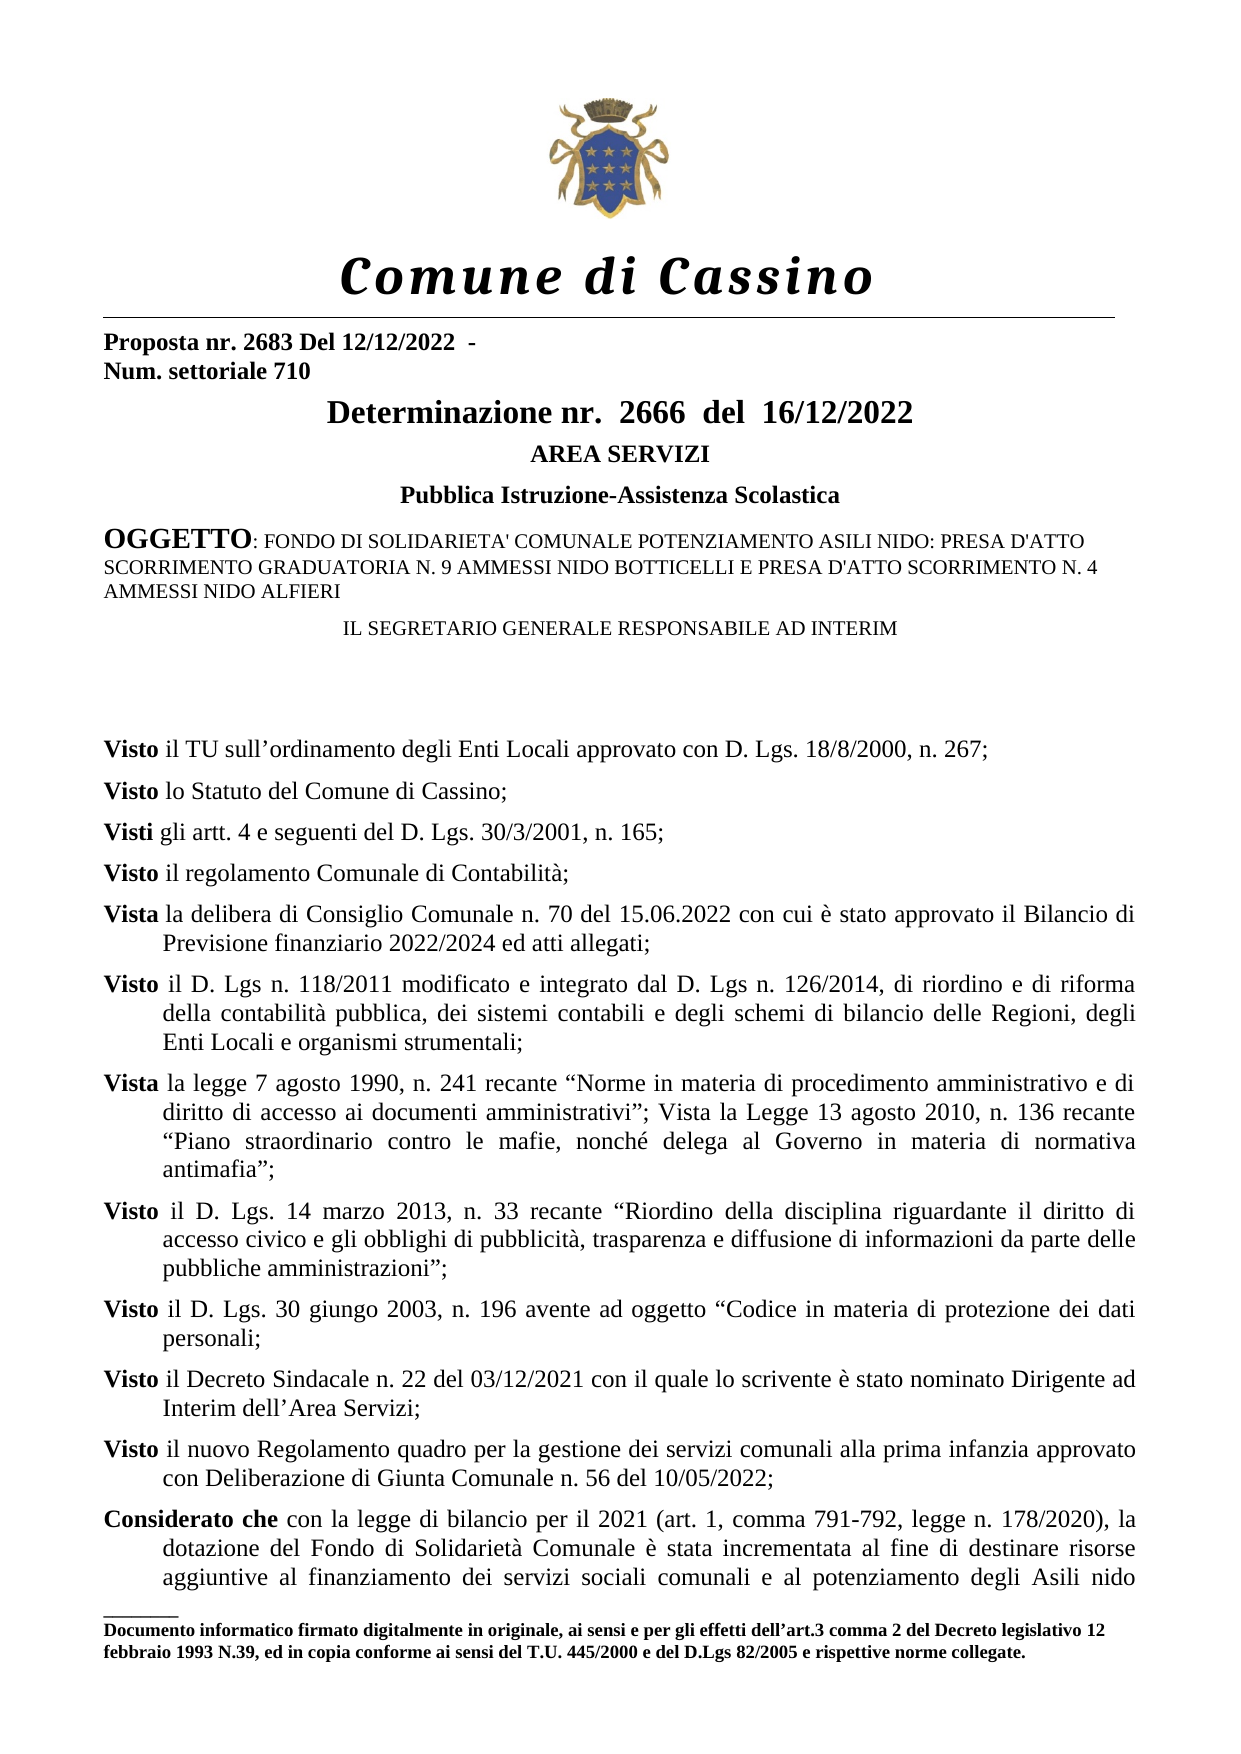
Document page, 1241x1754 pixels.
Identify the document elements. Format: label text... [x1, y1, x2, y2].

text Num. settoriale 710 [103, 356, 1137, 385]
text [103, 1504, 1137, 1591]
text Determinazione nr. 2666 del 16/12/2022 [103, 392, 1137, 430]
table_header Comune di Cassino [103, 74, 1115, 317]
text Visto il Decreto Sindacale n. 22 del 03/12/2021 con il quale lo scrivente è stato nominato Dirigente ad Interim dell’Area Servizi; [103, 1364, 1137, 1422]
text Visto lo Statuto del Comune di Cassino; [103, 776, 1137, 804]
text Visto il D. Lgs. 30 giungo 2003, n. 196 avente ad oggetto “Codice in materia di protezione dei dati personali; [103, 1294, 1137, 1352]
text Visto il TU sull’ordinamento degli Enti Locali approvato con D. Lgs. 18/8/2000, n. 267; [103, 734, 1137, 763]
text Pubblica Istruzione-Assistenza Scolastica [103, 480, 1137, 509]
text Vista la delibera di Consiglio Comunale n. 70 del 15.06.2022 con cui è stato approvato il Bilancio di Previsione finanziario 2022/2024 ed atti allegati; [103, 899, 1137, 957]
text Visti gli artt. 4 e seguenti del D. Lgs. 30/3/2001, n. 165; [103, 817, 1137, 846]
text OGGETTO: FONDO DI SOLIDARIETA' COMUNALE POTENZIAMENTO ASILI NIDO: PRESA D'ATTO SCORRIMENTO GRADUATORIA N. 9 AMMESSI NIDO BOTTICELLI E PRESA D'ATTO SCORRIMENTO N. 4 AMMESSI NIDO ALFIERI [103, 521, 1137, 603]
text Vista la legge 7 agosto 1990, n. 241 recante “Norme in materia di procedimento amministrativo e di diritto di accesso ai documenti amministrativi”; Vista la Legge 13 agosto 2010, n. 136 recante “Piano straordinario contro le mafie, nonché delega al Governo in materia di normativa antimafia”; [103, 1068, 1137, 1183]
text Proposta nr. 2683 Del 12/12/2022 - [103, 327, 1137, 356]
text AREA SERVIZI [103, 439, 1137, 467]
text Visto il nuovo Regolamento quadro per la gestione dei servizi comunali alla prima infanzia approvato con Deliberazione di Giunta Comunale n. 56 del 10/05/2022; [103, 1434, 1137, 1492]
picture [546, 98, 672, 221]
text IL SEGRETARIO GENERALE RESPONSABILE AD INTERIM [103, 615, 1137, 639]
text Visto il D. Lgs n. 118/2011 modificato e integrato dal D. Lgs n. 126/2014, di riordino e di riforma della contabilità pubblica, dei sistemi contabili e degli schemi di bilancio delle Regioni, degli Enti Locali e organismi strumentali; [103, 969, 1137, 1056]
text Visto il D. Lgs. 14 marzo 2013, n. 33 recante “Riordino della disciplina riguardante il diritto di accesso civico e gli obblighi di pubblicità, trasparenza e diffusione di informazioni da parte delle pubbliche amministrazioni”; [103, 1196, 1137, 1282]
text Visto il regolamento Comunale di Contabilità; [103, 858, 1137, 887]
